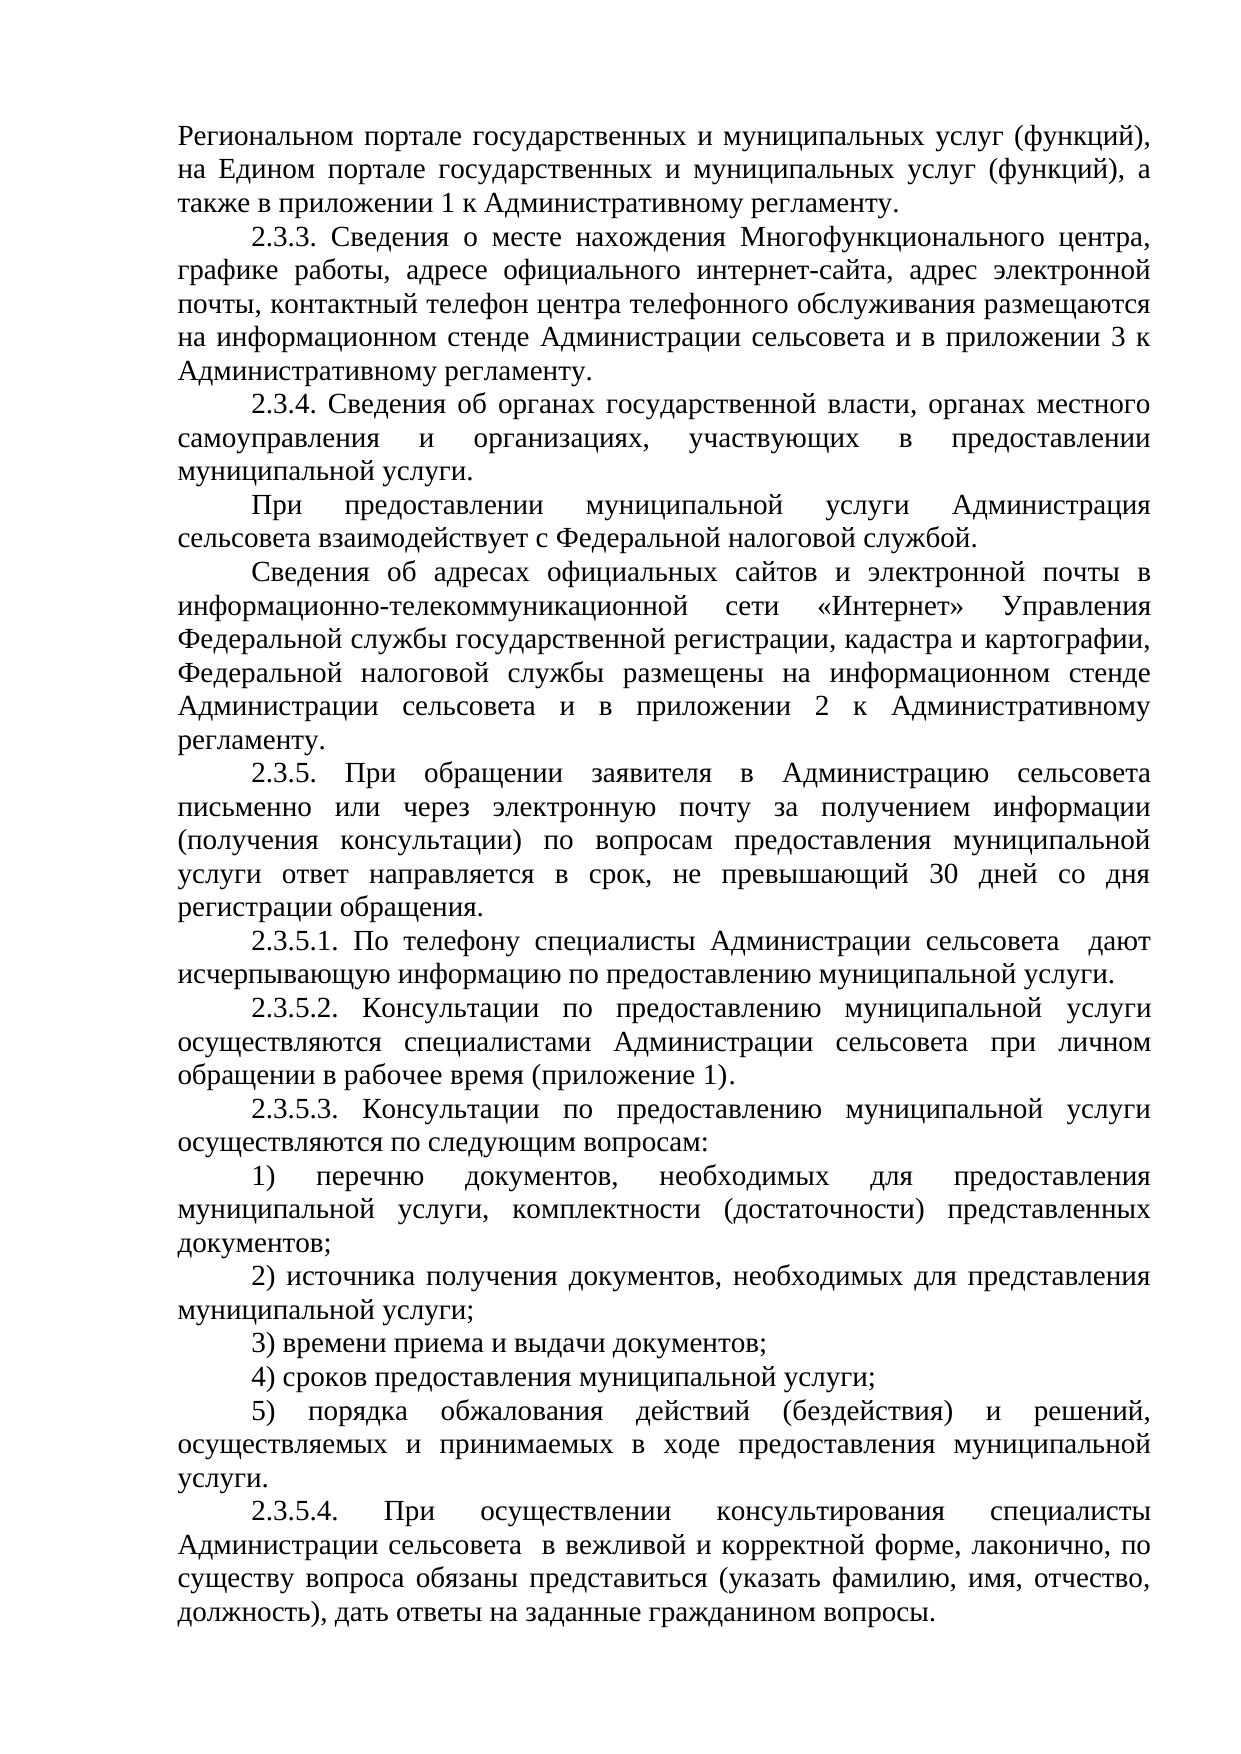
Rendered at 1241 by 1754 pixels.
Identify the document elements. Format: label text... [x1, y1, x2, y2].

text 4) сроков предоставления муниципальной услуги; [177, 1359, 1152, 1393]
text 2.3.5. При обращении заявителя в Администрацию сельсовета письменно или через электронную почту за получением информации (получения консультации) по вопросам предоставления муниципальной услуги ответ направляется в срок, не превышающий 30 дней со дня регистрации обращения. [177, 755, 1152, 923]
text 2.3.3. Сведения о месте нахождения Многофункционального центра, графике работы, адресе официального интернет-сайта, адрес электронной почты, контактный телефон центра телефонного обслуживания размещаются на информационном стенде Администрации сельсовета и в приложении 3 к Административному регламенту. [177, 219, 1152, 386]
text 1) перечню документов, необходимых для предоставления муниципальной услуги, комплектности (достаточности) представленных документов; [177, 1158, 1152, 1258]
text Сведения об адресах официальных сайтов и электронной почты в информационно-телекоммуникационной сети «Интернет» Управления Федеральной службы государственной регистрации, кадастра и картографии, Федеральной налоговой службы размещены на информационном стенде Администрации сельсовета и в приложении 2 к Административному регламенту. [177, 554, 1152, 755]
text 2) источника получения документов, необходимых для представления муниципальной услуги; [177, 1258, 1152, 1326]
text 5) порядка обжалования действий (бездействия) и решений, осуществляемых и принимаемых в ходе предоставления муниципальной услуги. [177, 1393, 1152, 1493]
text 2.3.5.2. Консультации по предоставлению муниципальной услуги осуществляются специалистами Администрации сельсовета при личном обращении в рабочее время (приложение 1). [177, 990, 1152, 1091]
text 2.3.5.1. По телефону специалисты Администрации сельсовета дают исчерпывающую информацию по предоставлению муниципальной услуги. [177, 923, 1152, 990]
text 3) времени приема и выдачи документов; [177, 1326, 1152, 1359]
text 2.3.5.3. Консультации по предоставлению муниципальной услуги осуществляются по следующим вопросам: [177, 1091, 1152, 1158]
text 2.3.4. Сведения об органах государственной власти, органах местного самоуправления и организациях, участвующих в предоставлении муниципальной услуги. [177, 386, 1152, 487]
text При предоставлении муниципальной услуги Администрация сельсовета взаимодействует с Федеральной налоговой службой. [177, 487, 1152, 554]
text 2.3.5.4. При осуществлении консультирования специалисты Администрации сельсовета в вежливой и корректной форме, лаконично, по существу вопроса обязаны представиться (указать фамилию, имя, отчество, должность), дать ответы на заданные гражданином вопросы. [177, 1493, 1152, 1627]
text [177, 118, 1152, 219]
